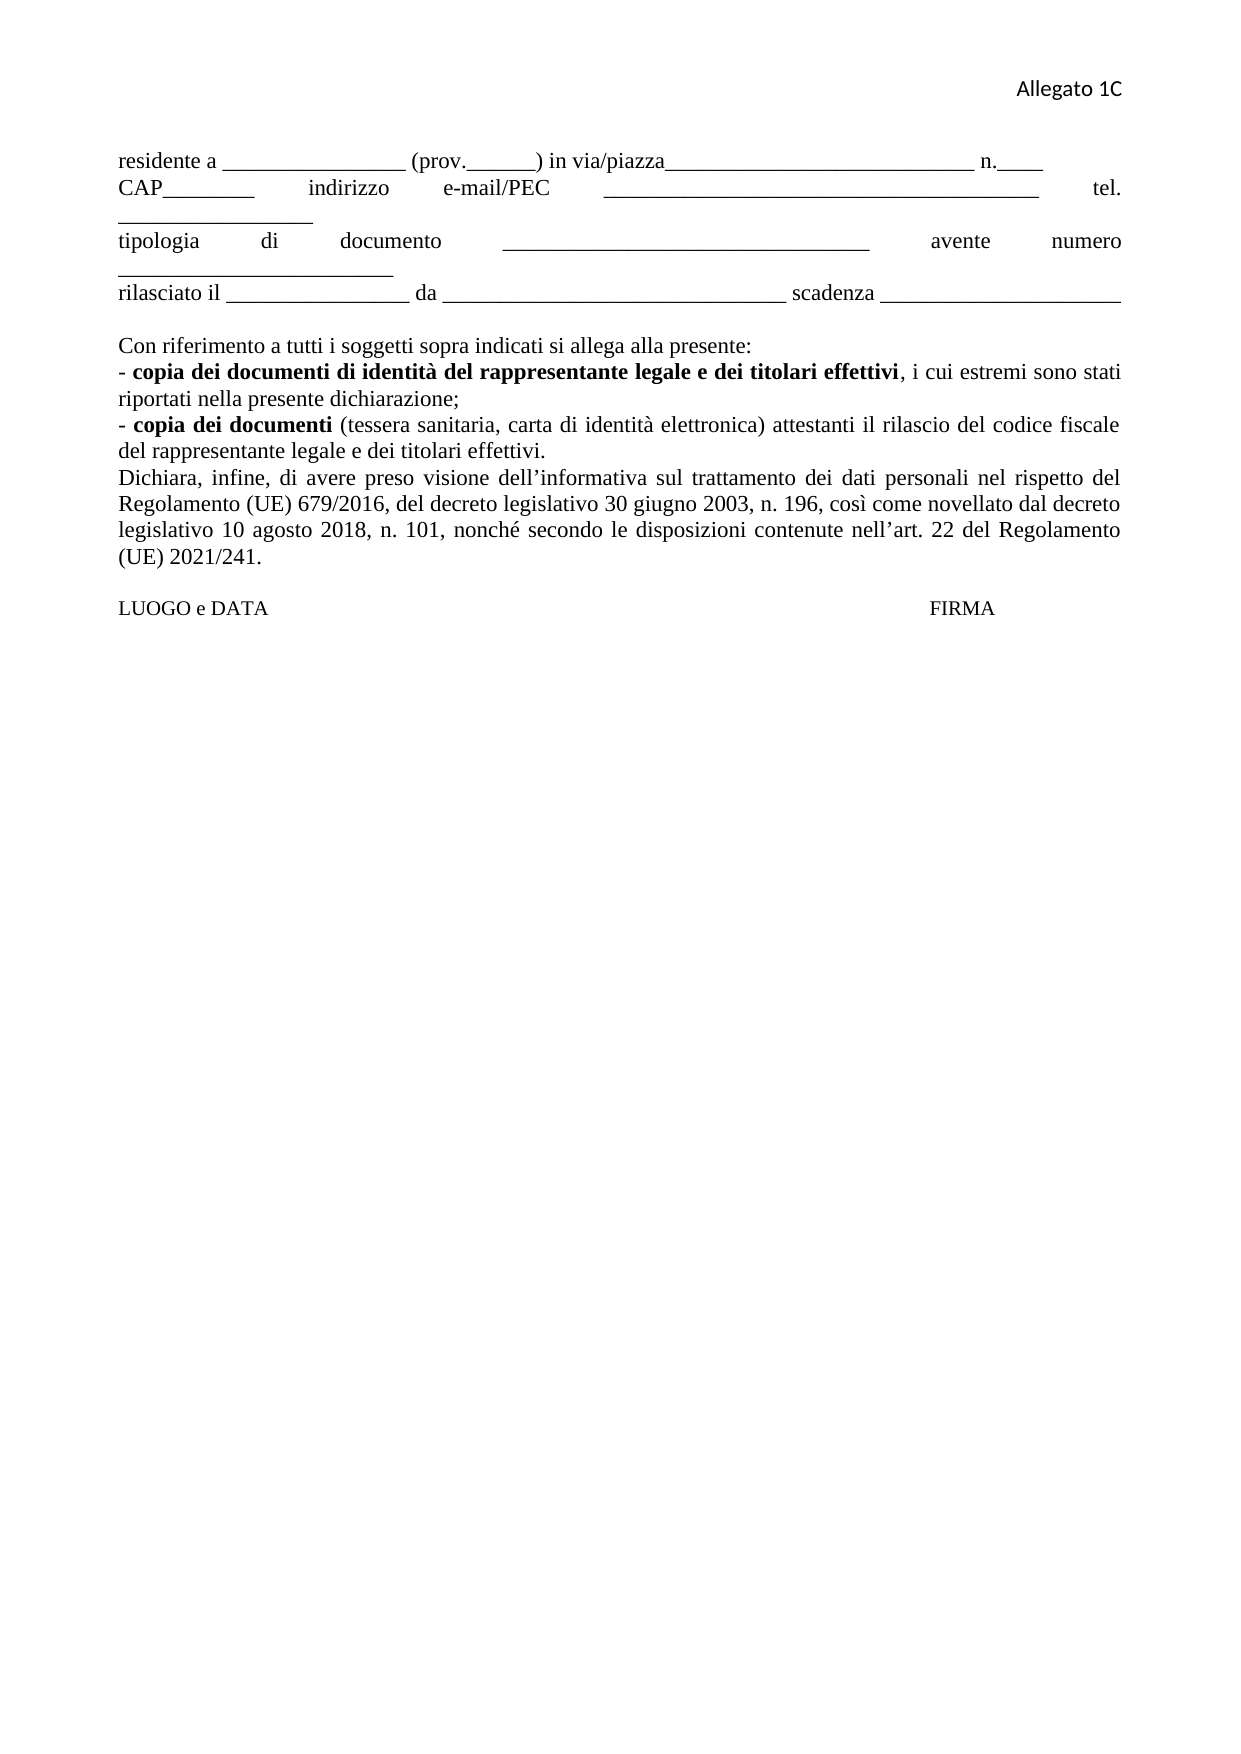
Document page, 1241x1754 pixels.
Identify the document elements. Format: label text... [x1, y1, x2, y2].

text Dichiara, infine, di avere preso visione dell’informativa sul trattamento dei dati personali nel rispetto del Regolamento (UE) 679/2016, del decreto legislativo 30 giugno 2003, n. 196, così come novellato dal decreto legislativo 10 agosto 2018, n. 101, nonché secondo le disposizioni contenute nell’art. 22 del Regolamento (UE) 2021/241. [118, 464, 1122, 569]
text - copia dei documenti (tessera sanitaria, carta di identità elettronica) attestanti il rilascio del codice fiscale del rappresentante legale e dei titolari effettivi. [118, 411, 1122, 464]
text tipologia di documento ________________________________ avente numero ________________________ [118, 227, 1122, 279]
text residente a ________________ (prov.______) in via/piazza___________________________ n.____ [118, 148, 1122, 174]
text CAP________ indirizzo e-mail/PEC ______________________________________ tel. _________________ [118, 174, 1122, 227]
text - copia dei documenti di identità del rappresentante legale e dei titolari effettivi, i cui estremi sono stati riportati nella presente dichiarazione; [118, 358, 1122, 411]
text LUOGO e DATA FIRMA [118, 596, 1122, 620]
text Con riferimento a tutti i soggetti sopra indicati si allega alla presente: [118, 332, 1122, 358]
text rilasciato il ________________ da ______________________________ scadenza _____________________ [118, 279, 1122, 306]
